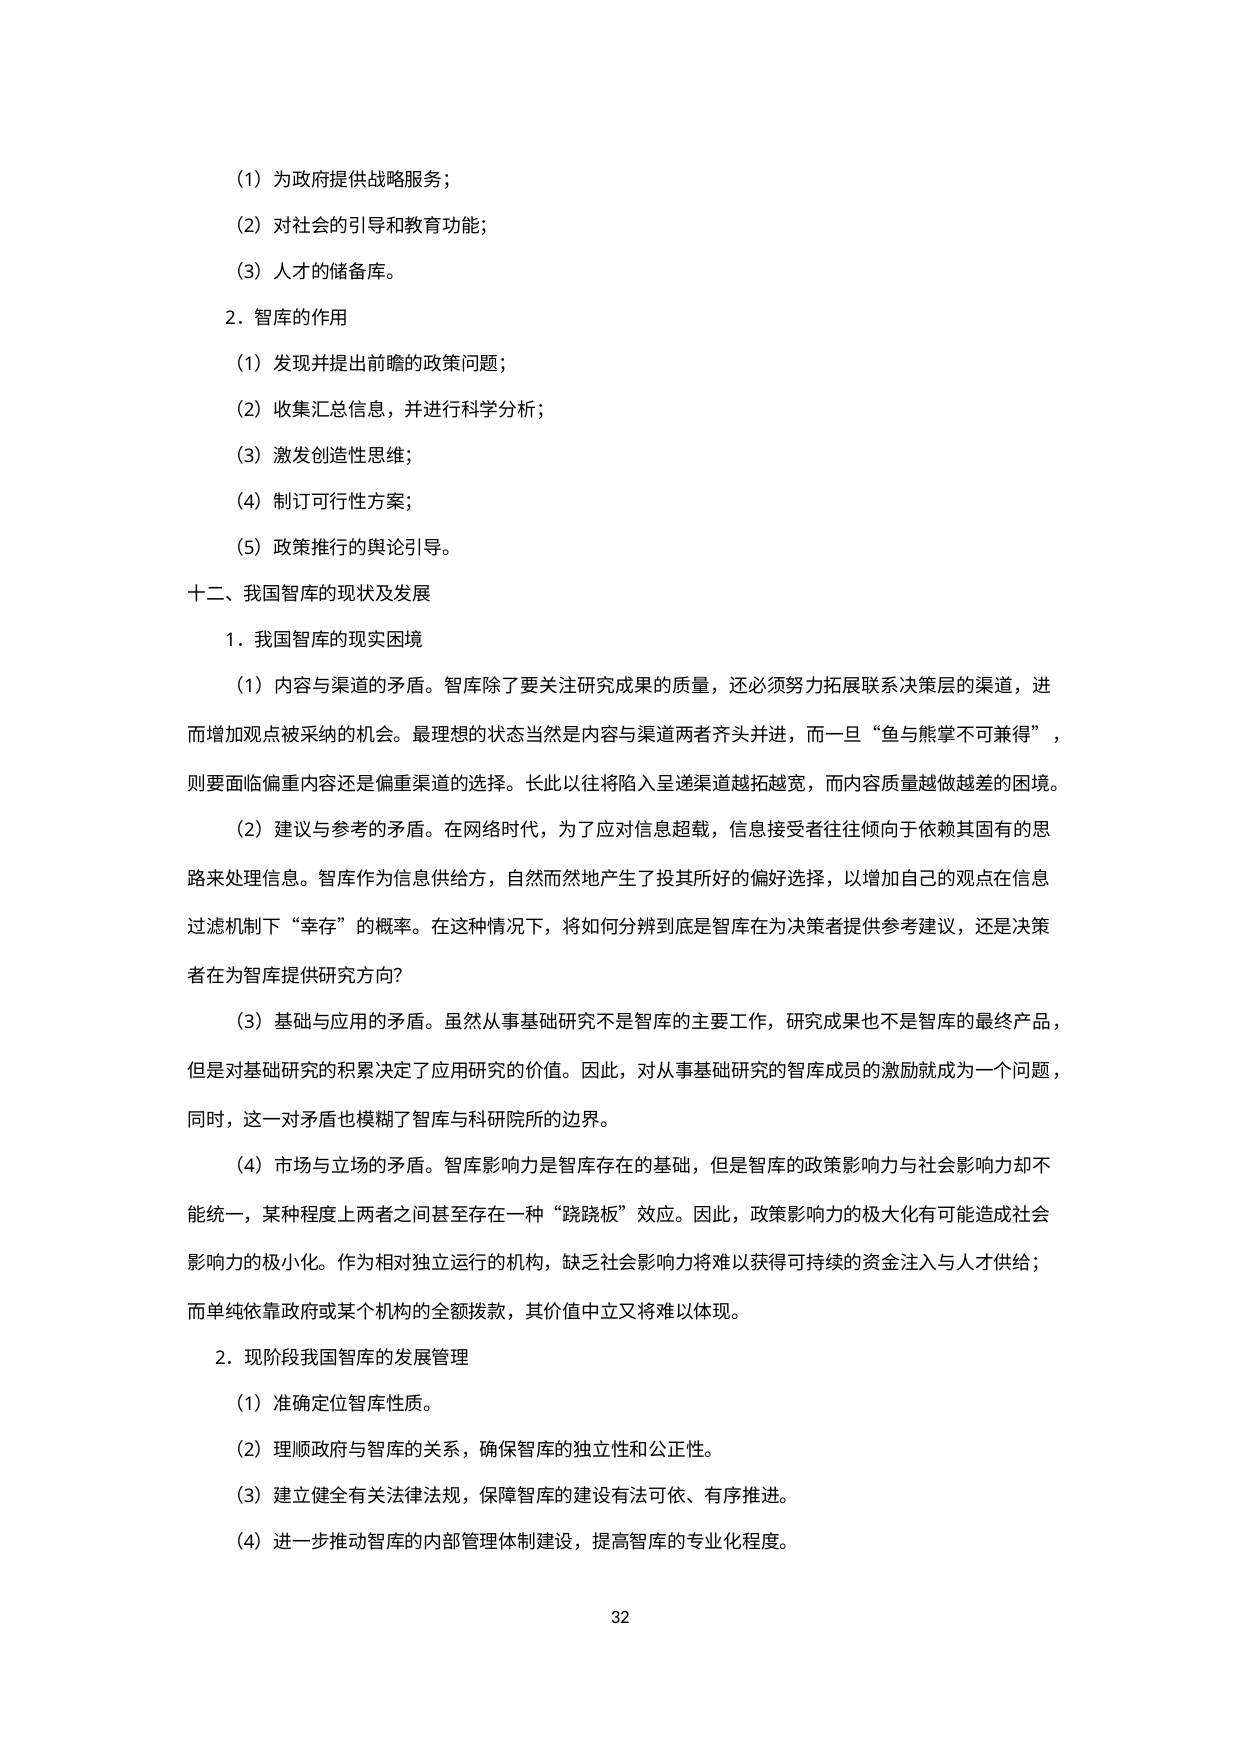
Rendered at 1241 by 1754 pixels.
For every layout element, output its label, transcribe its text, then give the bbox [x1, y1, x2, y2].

text （2）理顺政府与智库的关系，确保智库的独立性和公正性。 [187, 1432, 1053, 1465]
text （4）进一步推动智库的内部管理体制建设，提高智库的专业化程度。 [187, 1524, 1053, 1557]
text 2．现阶段我国智库的发展管理 [187, 1340, 1053, 1373]
text （1）为政府提供战略服务； [187, 162, 1053, 194]
text 2．智库的作用 [187, 300, 1053, 333]
text （5）政策推行的舆论引导。 [187, 530, 1053, 563]
text （4）市场与立场的矛盾。智库影响力是智库存在的基础，但是智库的政策影响力与社会影响力却不能统一，某种程度上两者之间甚至存在一种“跷跷板”效应。因此，政策影响力的极大化有可能造成社会影响力的极小化。作为相对独立运行的机构，缺乏社会影响力将难以获得可持续的资金注入与人才供给；而单纯依靠政府或某个机构的全额拨款，其价值中立又将难以体现。 [187, 1148, 1053, 1327]
text （3）基础与应用的矛盾。虽然从事基础研究不是智库的主要工作，研究成果也不是智库的最终产品，但是对基础研究的积累决定了应用研究的价值。因此，对从事基础研究的智库成员的激励就成为一个问题，同时，这一对矛盾也模糊了智库与科研院所的边界。 [187, 1004, 1053, 1134]
text 十二、我国智库的现状及发展 [187, 576, 1053, 609]
text （3）人才的储备库。 [187, 254, 1053, 287]
text 1．我国智库的现实困境 [187, 622, 1053, 655]
text （4）制订可行性方案； [187, 484, 1053, 517]
text （2）收集汇总信息，并进行科学分析； [187, 392, 1053, 425]
text （1）发现并提出前瞻的政策问题； [187, 346, 1053, 379]
text （2）对社会的引导和教育功能； [187, 208, 1053, 241]
text （1）准确定位智库性质。 [187, 1386, 1053, 1419]
text （1）内容与渠道的矛盾。智库除了要关注研究成果的质量，还必须努力拓展联系决策层的渠道，进而增加观点被采纳的机会。最理想的状态当然是内容与渠道两者齐头并进，而一旦“鱼与熊掌不可兼得”，则要面临偏重内容还是偏重渠道的选择。长此以往将陷入呈递渠道越拓越宽，而内容质量越做越差的困境。 [187, 668, 1053, 798]
text （2）建议与参考的矛盾。在网络时代，为了应对信息超载，信息接受者往往倾向于依赖其固有的思路来处理信息。智库作为信息供给方，自然而然地产生了投其所好的偏好选择，以增加自己的观点在信息过滤机制下“幸存”的概率。在这种情况下，将如何分辨到底是智库在为决策者提供参考建议，还是决策者在为智库提供研究方向？ [187, 812, 1053, 991]
text （3）激发创造性思维； [187, 438, 1053, 471]
text （3）建立健全有关法律法规，保障智库的建设有法可依、有序推进。 [187, 1478, 1053, 1511]
